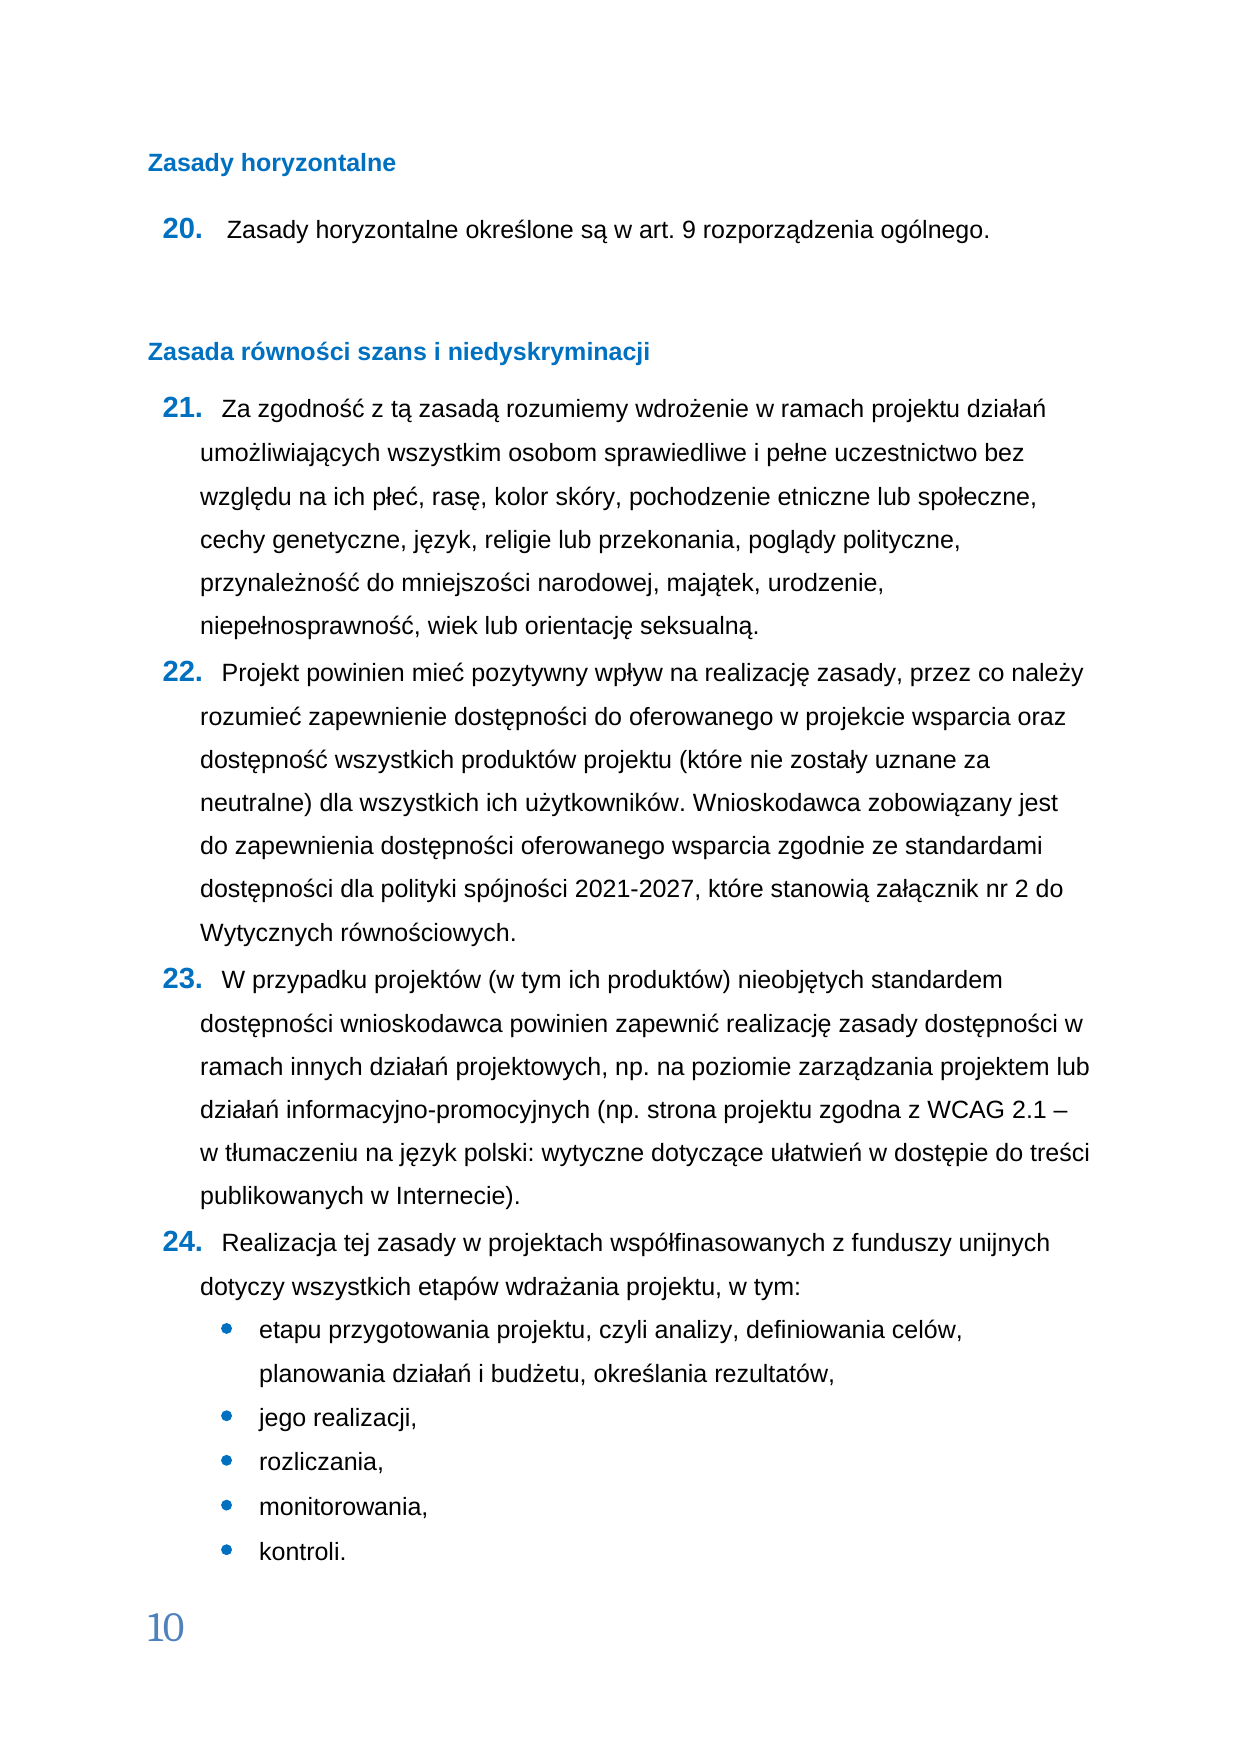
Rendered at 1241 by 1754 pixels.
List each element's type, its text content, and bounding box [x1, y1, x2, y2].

list jego realizacji, [221, 1402, 1093, 1432]
list rozliczania, [221, 1447, 1093, 1477]
list monitorowania, [221, 1492, 1093, 1522]
list Za zgodność z tą zasadą rozumiemy wdrożenie w ramach projektu działań umożliwiających wszystkim osobom sprawiedliwe i pełne uczestnictwo bez względu na ich płeć, rasę, kolor skóry, pochodzenie etniczne lub społeczne, cechy genetyczne, język, religie lub przekonania, poglądy polityczne, przynależność do mniejszości narodowej, majątek, urodzenie, niepełnosprawność, wiek lub orientację seksualną. [162, 390, 1093, 639]
list Zasady horyzontalne określone są w art. 9 rozporządzenia ogólnego. [162, 212, 1093, 245]
list kontroli. [221, 1537, 1093, 1566]
list Projekt powinien mieć pozytywny wpływ na realizację zasady, przez co należy rozumieć zapewnienie dostępności do oferowanego w projekcie wsparcia oraz dostępność wszystkich produktów projektu (które nie zostały uznane za neutralne) dla wszystkich ich użytkowników. Wnioskodawca zobowiązany jest do zapewnienia dostępności oferowanego wsparcia zgodnie ze standardami dostępności dla polityki spójności 2021-2027, które stanowią załącznik nr 2 do Wytycznych równościowych. [162, 654, 1093, 946]
text Zasady horyzontalne [148, 148, 1093, 176]
list Realizacja tej zasady w projektach współfinasowanych z funduszy unijnych dotyczy wszystkich etapów wdrażania projektu, w tym: [162, 1224, 1093, 1301]
text Zasada równości szans i niedyskryminacji [148, 337, 1093, 365]
list W przypadku projektów (w tym ich produktów) nieobjętych standardem dostępności wnioskodawca powinien zapewnić realizację zasady dostępności w ramach innych działań projektowych, np. na poziomie zarządzania projektem lub działań informacyjno-promocyjnych (np. strona projektu zgodna z WCAG 2.1 – w tłumaczeniu na język polski: wytyczne dotyczące ułatwień w dostępie do treści publikowanych w Internecie). [162, 961, 1093, 1210]
list etapu przygotowania projektu, czyli analizy, definiowania celów, planowania działań i budżetu, określania rezultatów, [221, 1315, 1093, 1388]
